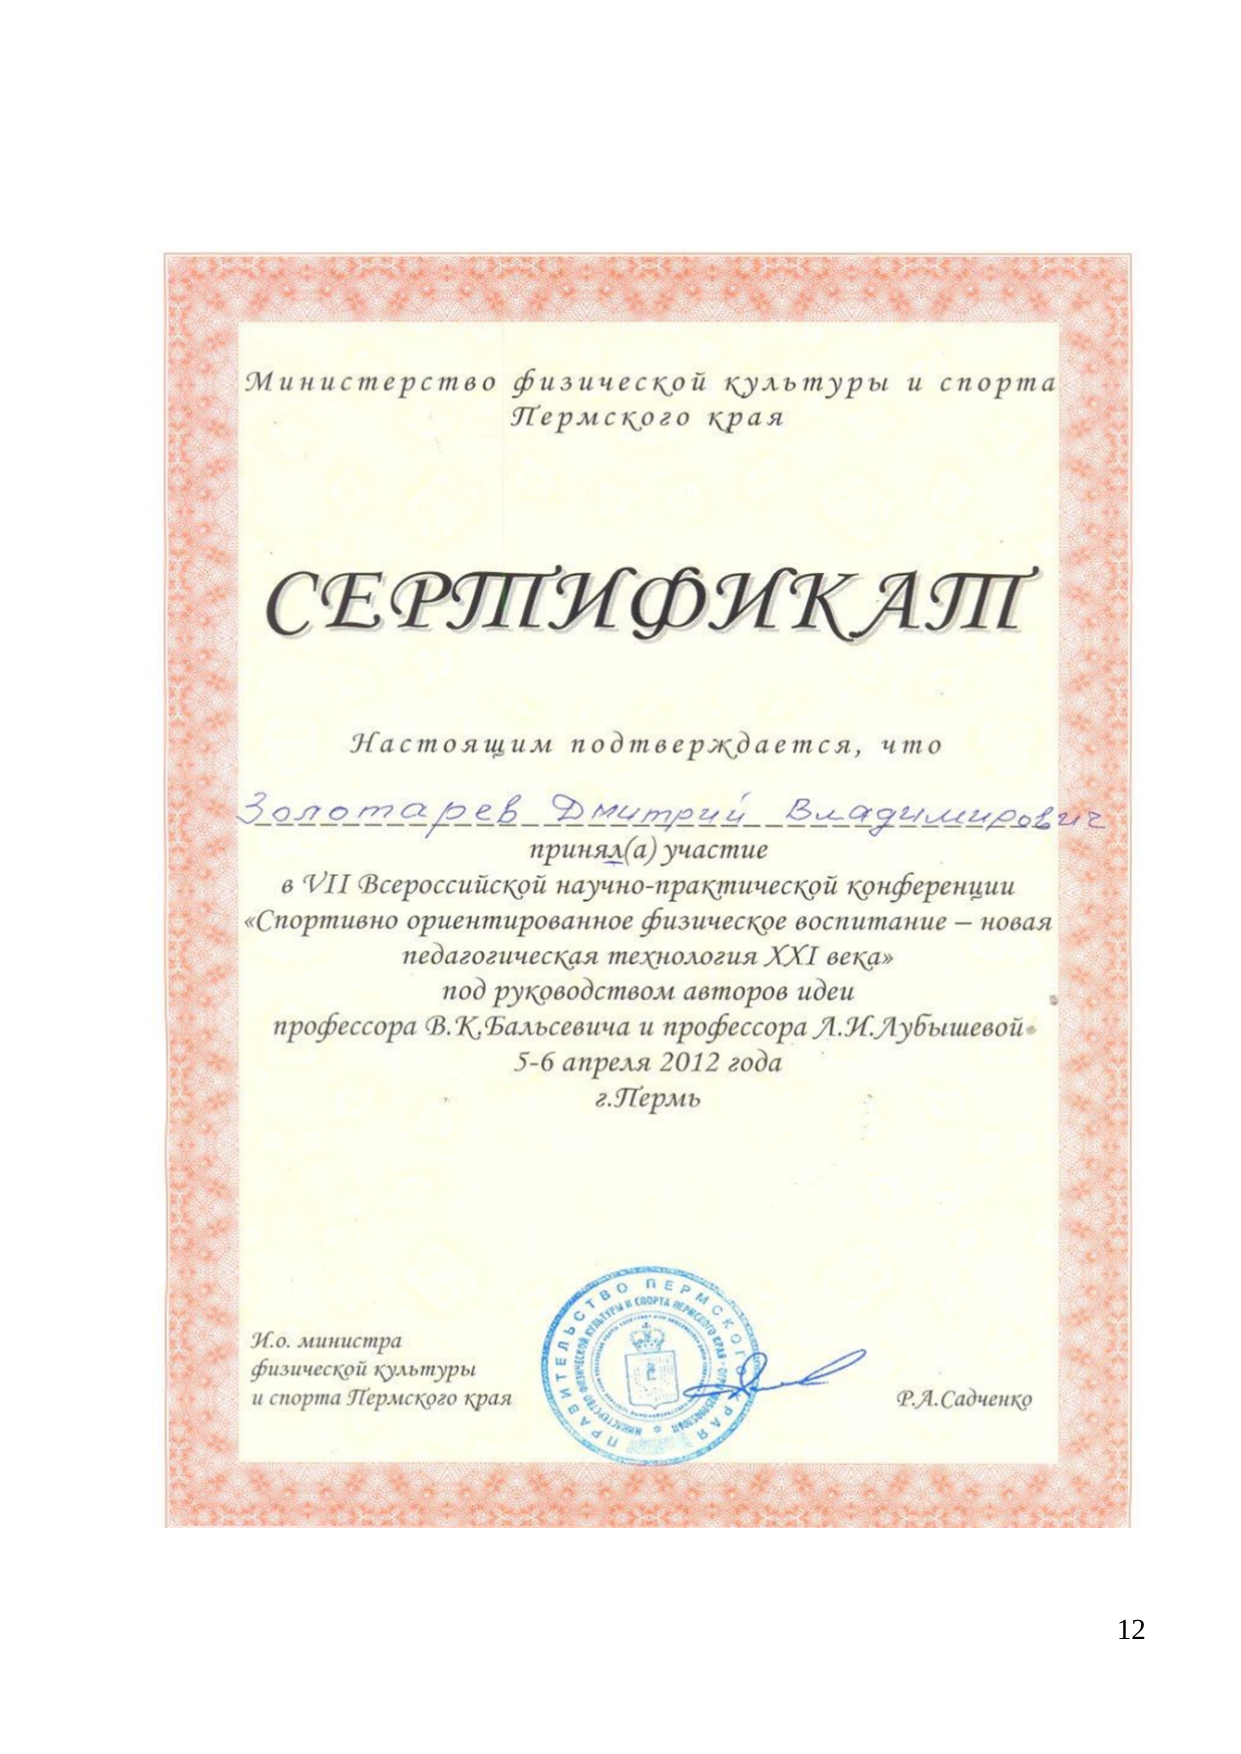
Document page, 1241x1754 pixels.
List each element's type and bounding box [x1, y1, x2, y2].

picture [147, 248, 1146, 1528]
